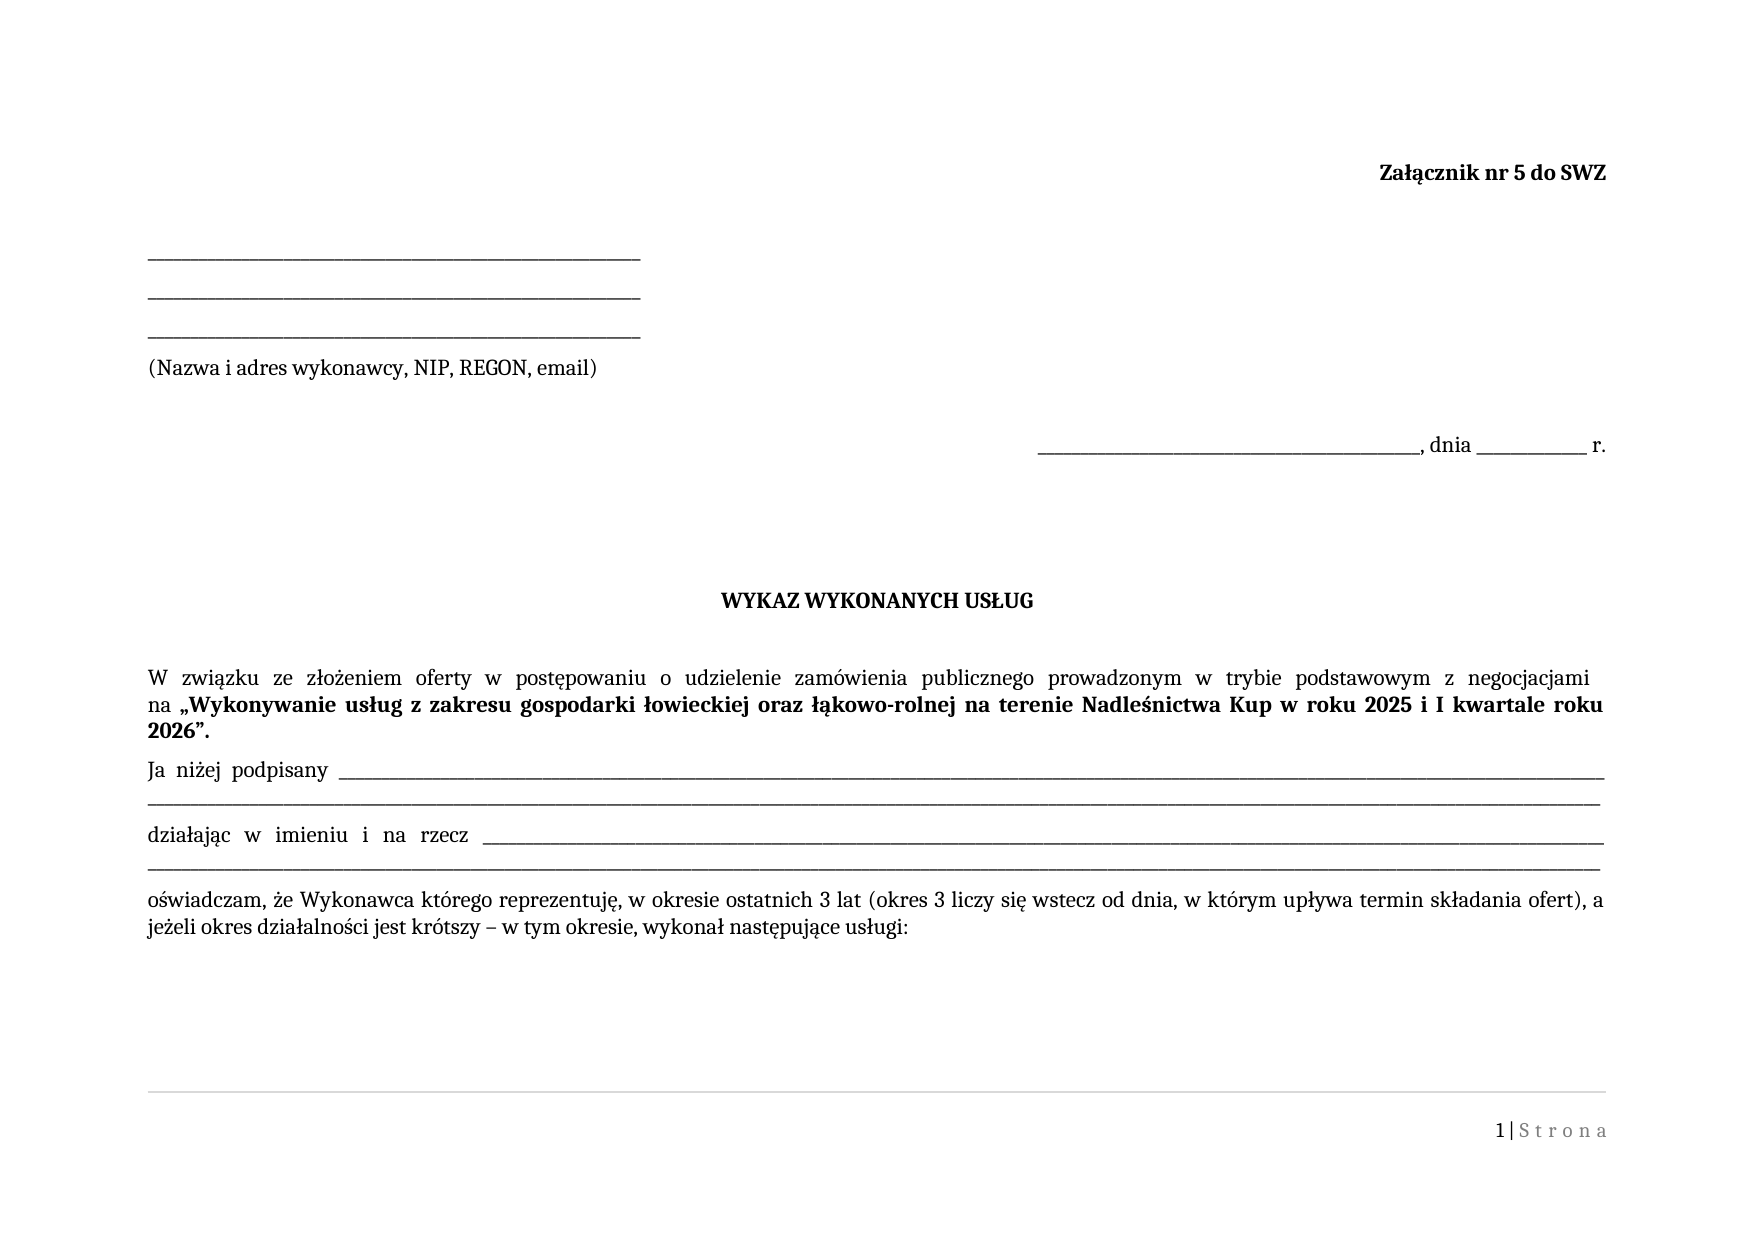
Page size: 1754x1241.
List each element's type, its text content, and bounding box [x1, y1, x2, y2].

text działając w imieniu i na rzecz ____________________________________________________________________________________________________________________________________ ___________________________________________________________________________________________________________________________________________________________________________ [148, 822, 1606, 875]
text Załącznik nr 5 do SWZ [148, 160, 1606, 186]
text __________________________________________________________ [148, 238, 1606, 264]
text __________________________________________________________ [148, 277, 1606, 303]
text WYKAZ WYKONANYCH USŁUG [148, 587, 1606, 614]
text (Nazwa i adres wykonawcy, NIP, REGON, email) [148, 354, 1606, 381]
text _____________________________________________, dnia _____________ r. [148, 432, 1606, 458]
text oświadczam, że Wykonawca którego reprezentuję, w okresie ostatnich 3 lat (okres 3 liczy się wstecz od dnia, w którym upływa termin składania ofert), a jeżeli okres działalności jest krótszy – w tym okresie, wykonał następujące usługi: [148, 887, 1606, 940]
text W związku ze złożeniem oferty w postępowaniu o udzielenie zamówienia publicznego prowadzonym w trybie podstawowym z negocjacjami na „Wykonywanie usług z zakresu gospodarki łowieckiej oraz łąkowo-rolnej na terenie Nadleśnictwa Kup w roku 2025 i I kwartale roku 2026”. [148, 665, 1606, 744]
text Ja niżej podpisany _____________________________________________________________________________________________________________________________________________________ ___________________________________________________________________________________________________________________________________________________________________________ [148, 757, 1606, 809]
text __________________________________________________________ [148, 316, 1606, 342]
